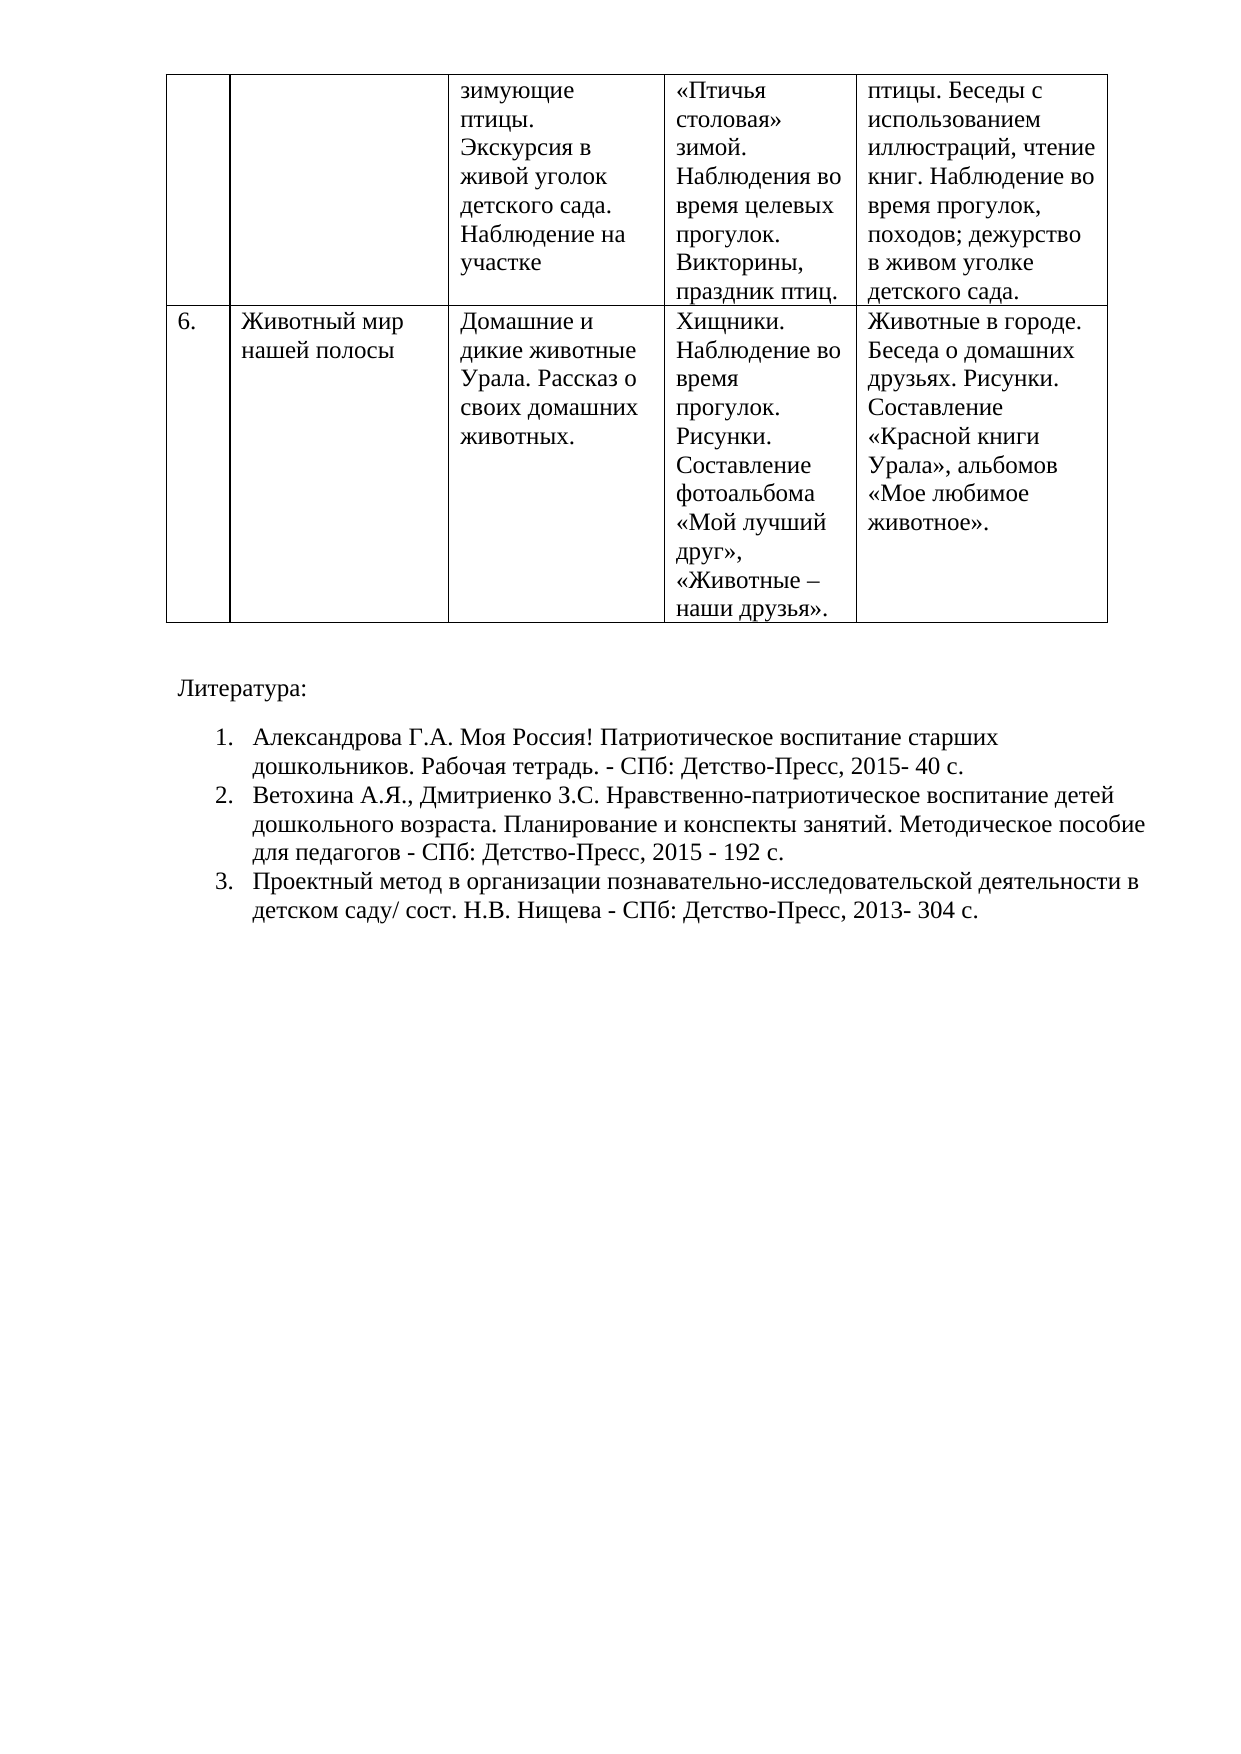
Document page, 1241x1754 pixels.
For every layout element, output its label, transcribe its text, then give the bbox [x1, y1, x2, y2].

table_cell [231, 75, 448, 305]
table_cell 5. [167, 75, 229, 305]
table_cell Животные в городе. Беседа о домашних друзьях. Рисунки. Составление «Красной книги Урала», альбомов «Мое любимое животное». [857, 306, 1107, 622]
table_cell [857, 75, 1107, 305]
list Проектный метод в организации познавательно-исследовательской деятельности в детском саду/ сост. Н.В. Нищева - СПб: Детство-Пресс, 2013- 304 с. [215, 866, 1152, 924]
list Александрова Г.А. Моя Россия! Патриотическое воспитание старших дошкольников. Рабочая тетрадь. - СПб: Детство-Пресс, 2015- 40 с. [215, 722, 1152, 780]
table_cell Животный мир нашей полосы [231, 306, 448, 622]
list Ветохина А.Я., Дмитриенко З.С. Нравственно-патриотическое воспитание детей дошкольного возраста. Планирование и конспекты занятий. Методическое пособие для педагогов - СПб: Детство-Пресс, 2015 - 192 с. [215, 780, 1152, 866]
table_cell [449, 75, 664, 305]
table_cell 6. [167, 306, 229, 622]
table_cell Домашние и дикие животные Урала. Рассказ о своих домашних животных. [449, 306, 664, 622]
text Литература: [177, 673, 1152, 702]
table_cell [665, 75, 856, 305]
table_cell Хищники. Наблюдение во время прогулок. Рисунки. Составление фотоальбома «Мой лучший друг», «Животные – наши друзья». [665, 306, 856, 622]
